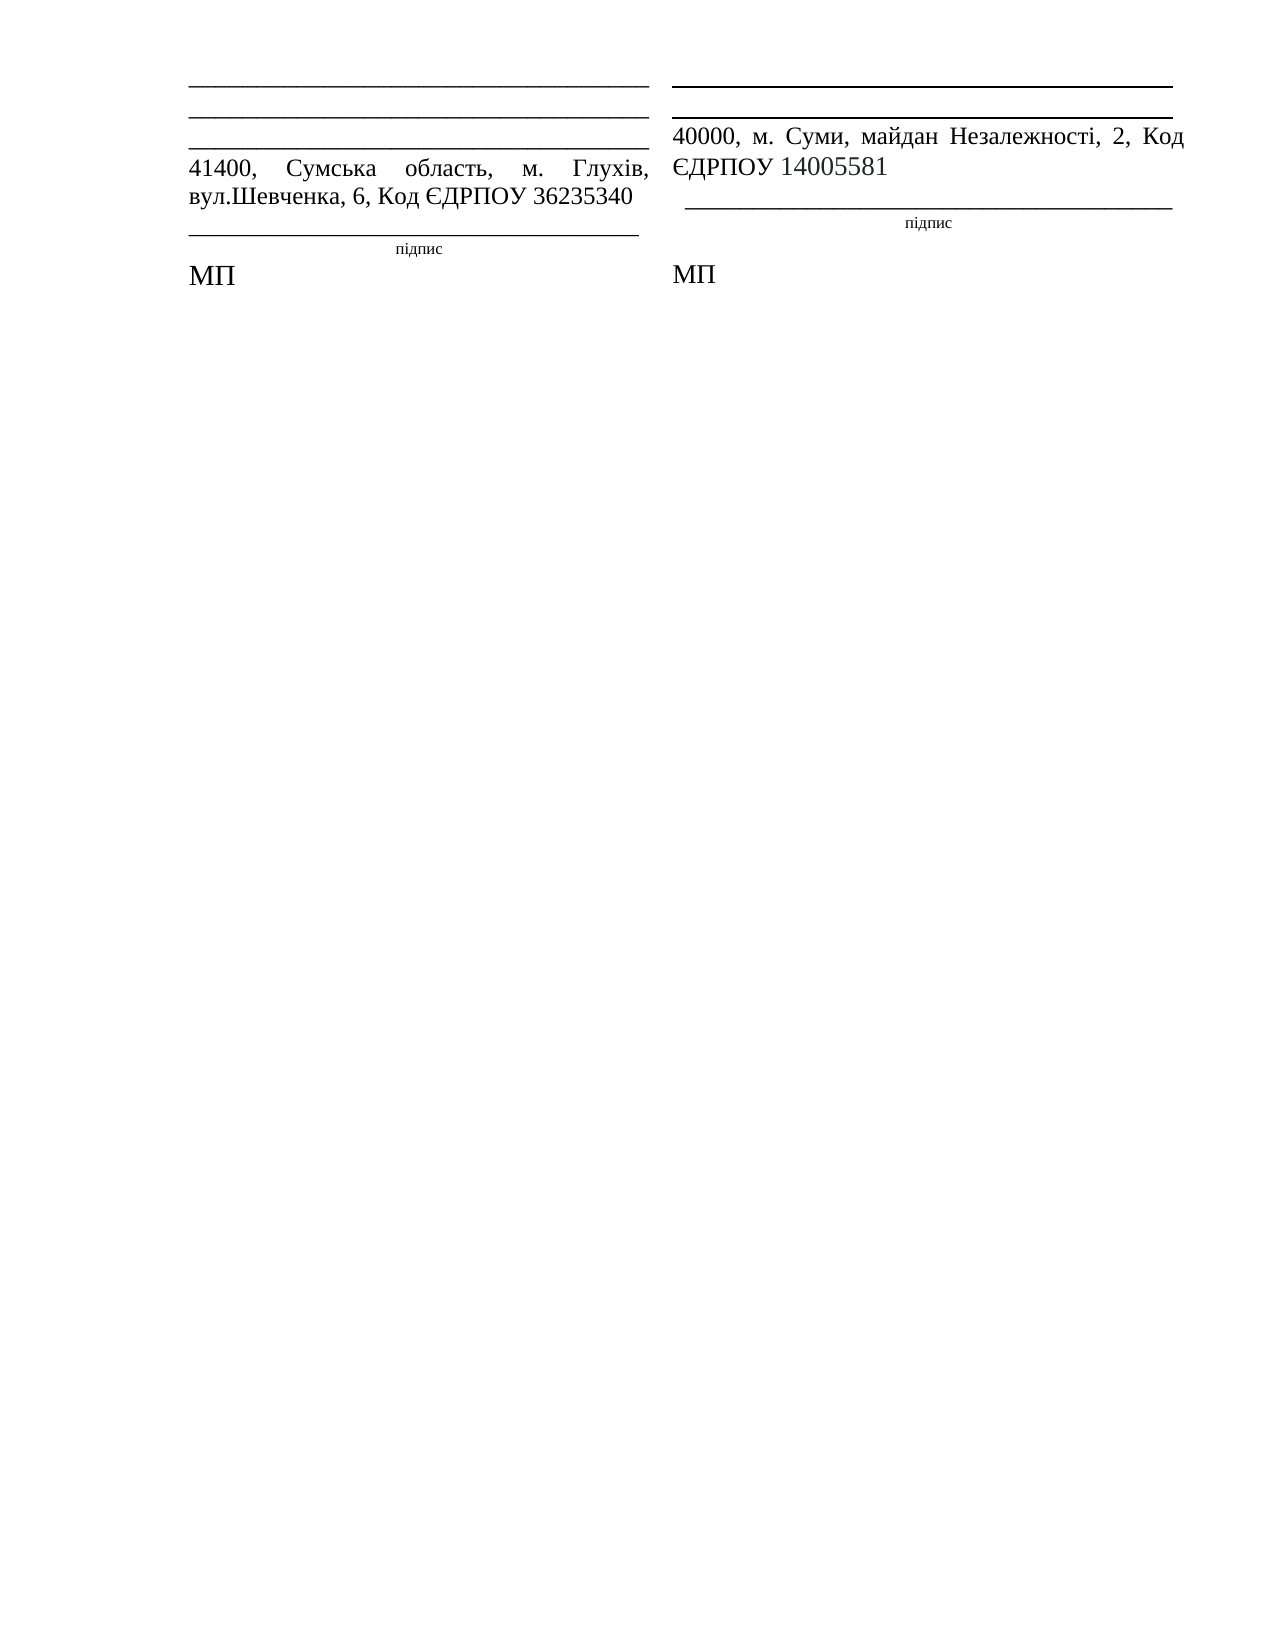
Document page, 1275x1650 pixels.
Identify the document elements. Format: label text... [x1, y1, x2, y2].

table_cell 41400, Сумська область, м. Глухів, вул.Шевченка, 6, Код ЄДРПОУ 36235340 ____________________________________ підпис [177, 153, 661, 258]
table_cell МП [177, 258, 661, 320]
table_cell МП [661, 258, 1196, 320]
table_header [177, 59, 661, 153]
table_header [661, 59, 1196, 258]
